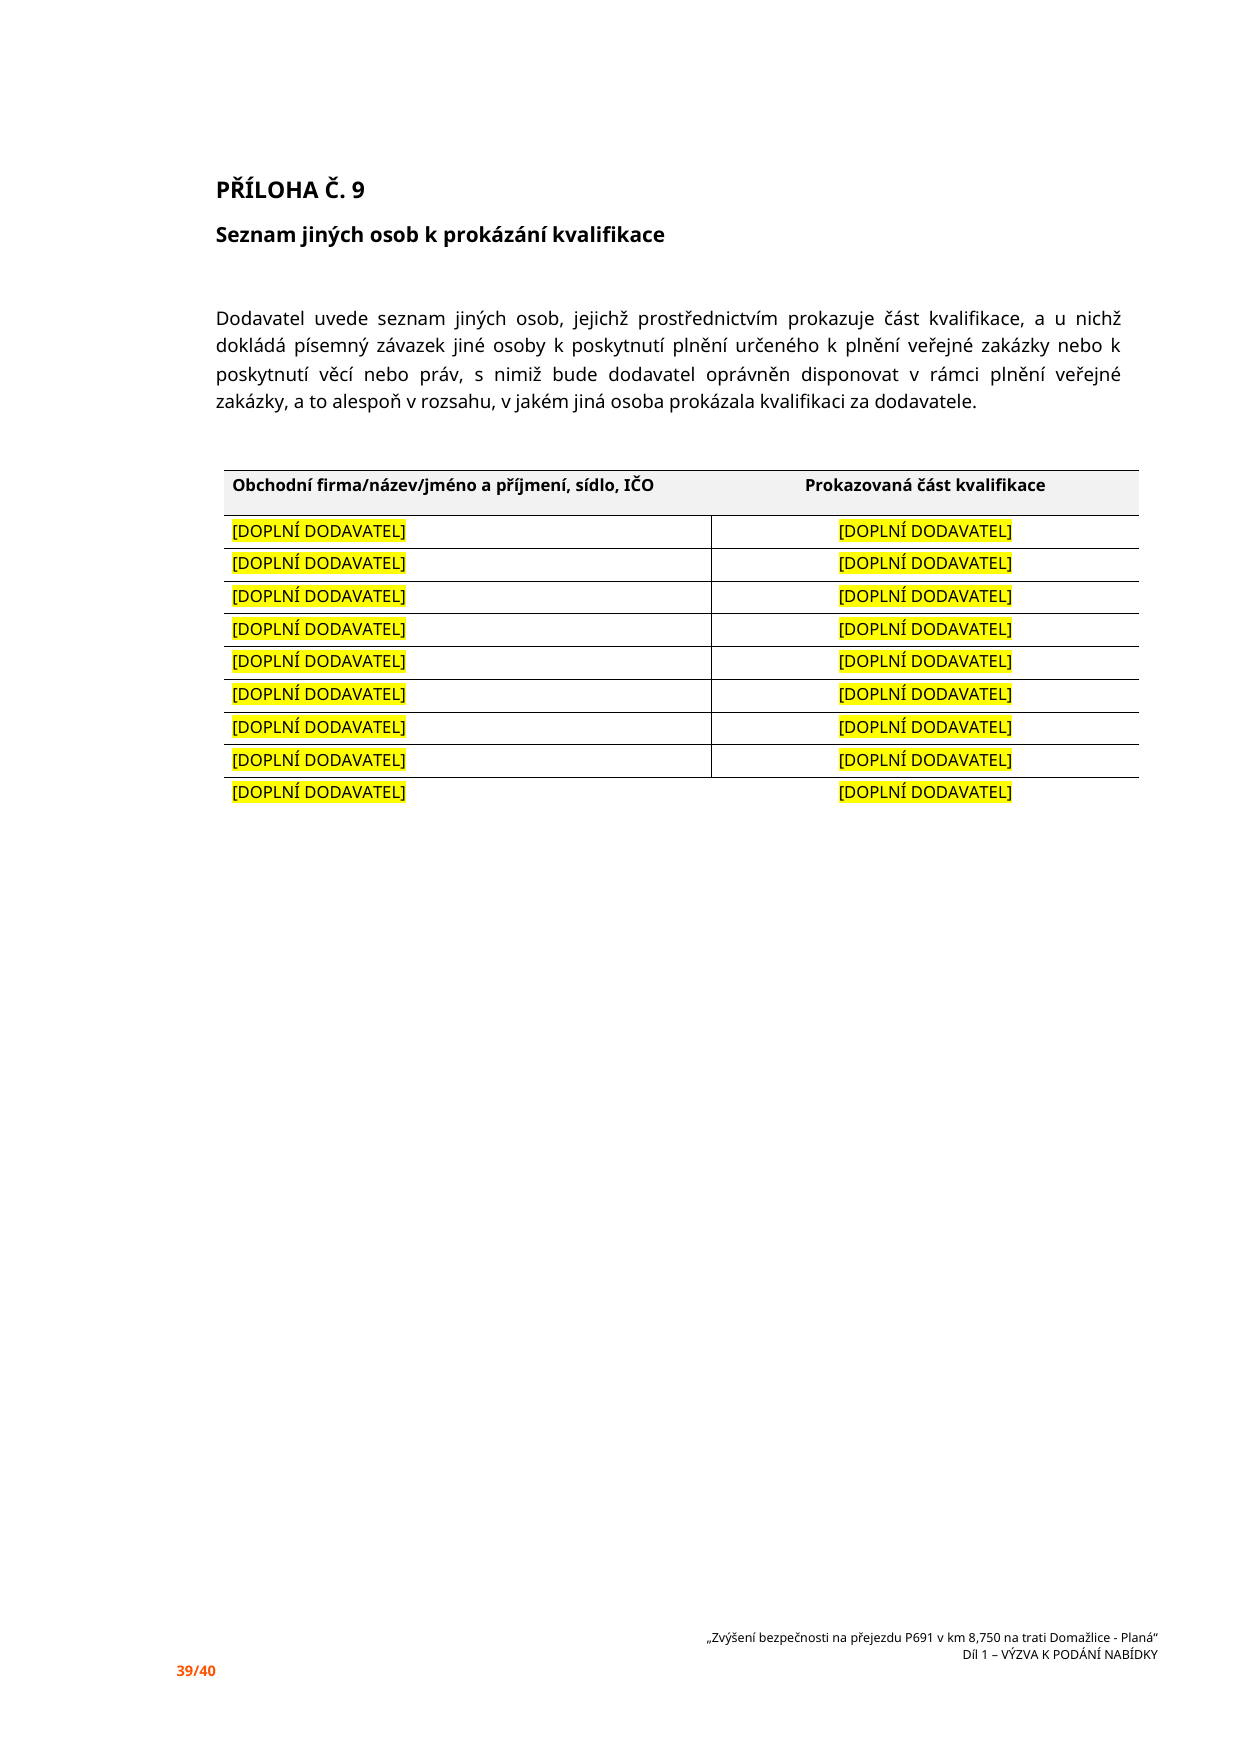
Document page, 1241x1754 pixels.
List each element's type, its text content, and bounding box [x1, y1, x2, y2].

table_cell [DOPLNÍ DODAVATEL] [712, 713, 1139, 744]
table_header Prokazovaná část kvalifikace [711, 471, 1139, 515]
table_cell [DOPLNÍ DODAVATEL] [712, 549, 1139, 581]
table_cell [DOPLNÍ DODAVATEL] [224, 680, 711, 711]
table_cell [DOPLNÍ DODAVATEL] [224, 745, 711, 777]
table_cell [DOPLNÍ DODAVATEL] [224, 614, 711, 646]
table_cell [DOPLNÍ DODAVATEL] [712, 745, 1139, 777]
table_cell [DOPLNÍ DODAVATEL] [712, 680, 1139, 711]
table_cell [DOPLNÍ DODAVATEL] [712, 516, 1139, 548]
text Dodavatel uvede seznam jiných osob, jejichž prostřednictvím prokazuje část kvalifikace, a u nichž dokládá písemný závazek jiné osoby k poskytnutí plnění určeného k plnění veřejné zakázky nebo k poskytnutí věcí nebo práv, s nimiž bude dodavatel oprávněn disponovat v rámci plnění veřejné zakázky, a to alespoň v rozsahu, v jakém jiná osoba prokázala kvalifikaci za dodavatele. [216, 305, 1122, 414]
table_cell [DOPLNÍ DODAVATEL] [224, 549, 711, 581]
table_header Obchodní firma/název/jméno a příjmení, sídlo, IČO [224, 471, 711, 515]
table_cell [DOPLNÍ DODAVATEL] [224, 647, 711, 679]
table_cell [DOPLNÍ DODAVATEL] [224, 516, 711, 548]
table_cell [DOPLNÍ DODAVATEL] [224, 713, 711, 744]
table_cell [DOPLNÍ DODAVATEL] [711, 778, 1139, 809]
text Příloha č. 9 [216, 174, 1122, 205]
text Seznam jiných osob k prokázání kvalifikace [216, 221, 1122, 249]
table_cell [DOPLNÍ DODAVATEL] [712, 582, 1139, 613]
table_cell [DOPLNÍ DODAVATEL] [224, 582, 711, 613]
table_cell [DOPLNÍ DODAVATEL] [224, 778, 711, 809]
table_cell [DOPLNÍ DODAVATEL] [712, 614, 1139, 646]
table_cell [DOPLNÍ DODAVATEL] [712, 647, 1139, 679]
